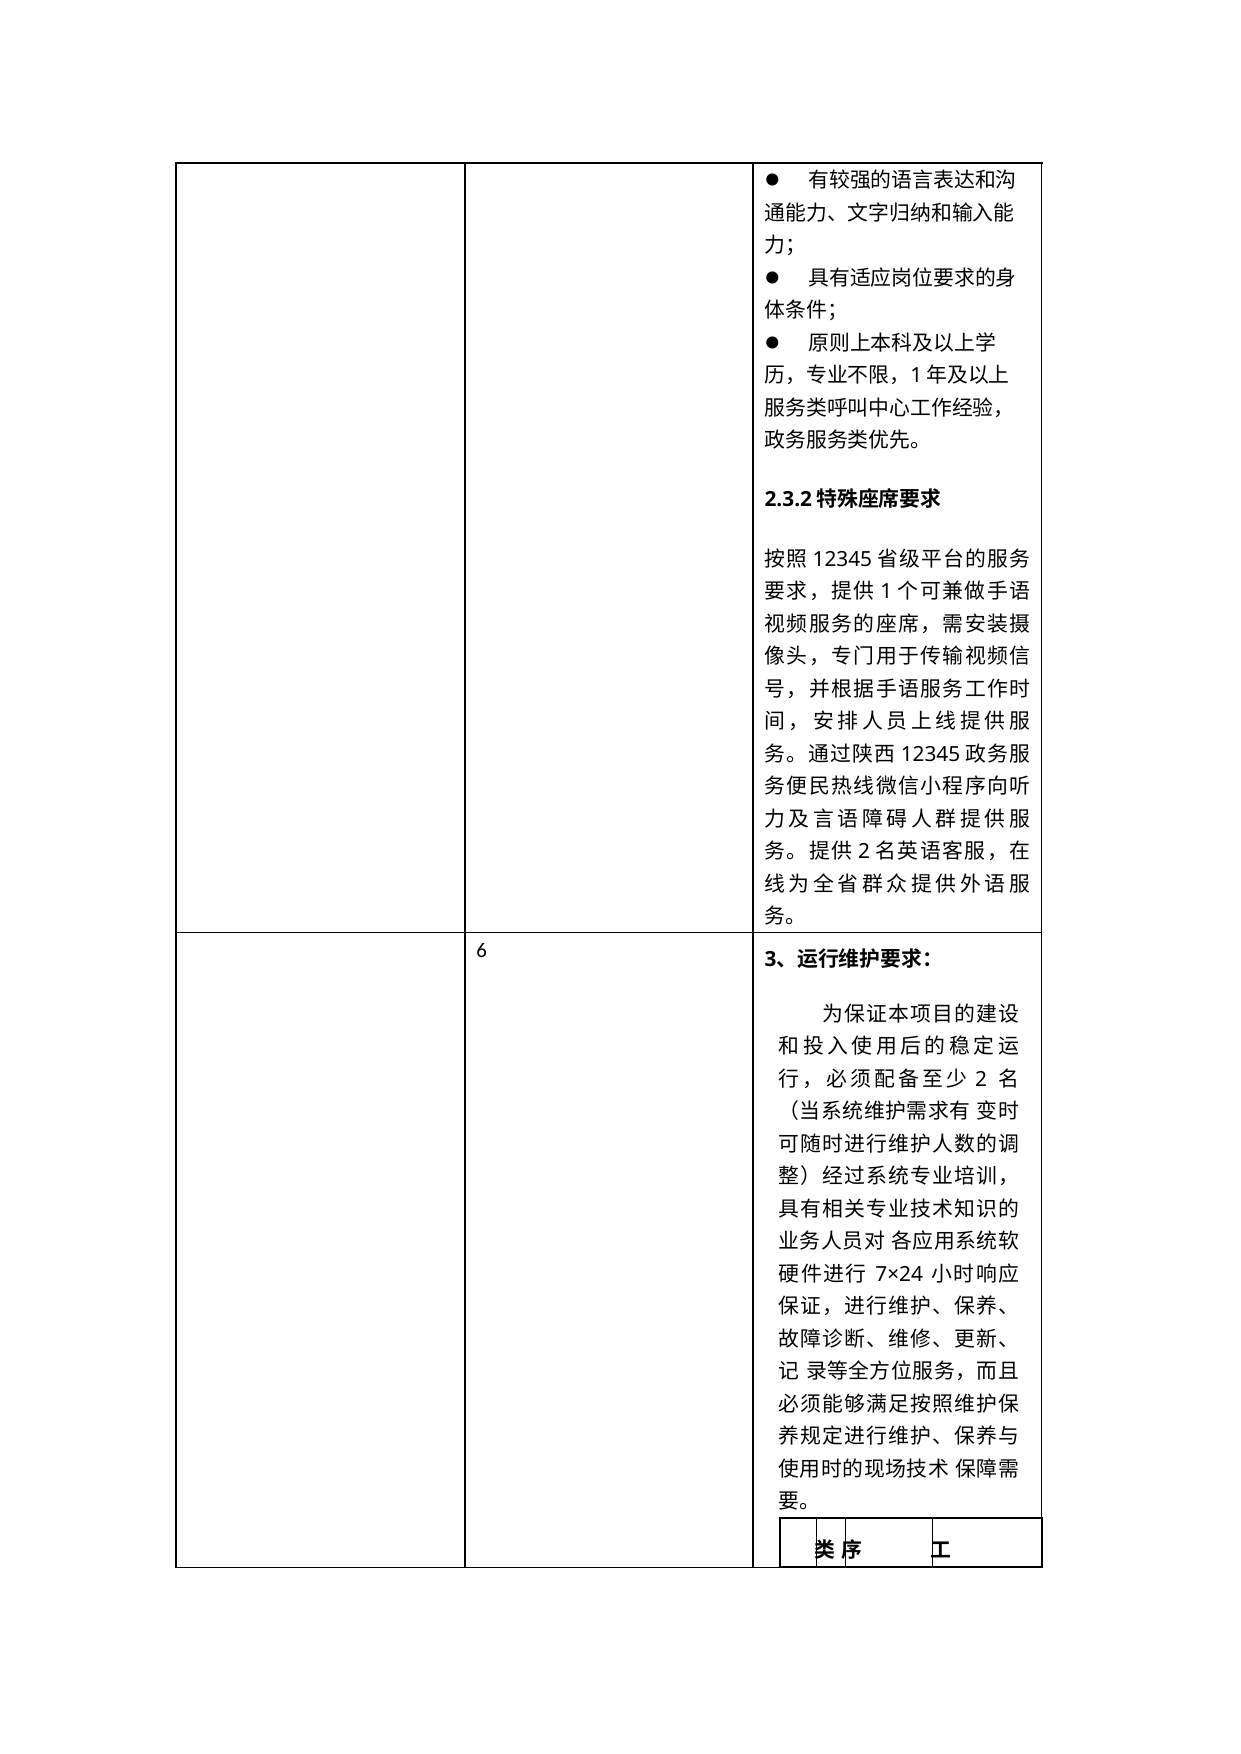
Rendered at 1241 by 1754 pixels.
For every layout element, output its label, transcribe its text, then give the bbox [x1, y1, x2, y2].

table_cell [177, 933, 464, 1567]
table_cell 6 [466, 933, 752, 1567]
table_cell 5 [466, 164, 752, 932]
table_cell [177, 164, 464, 932]
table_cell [754, 164, 1041, 932]
